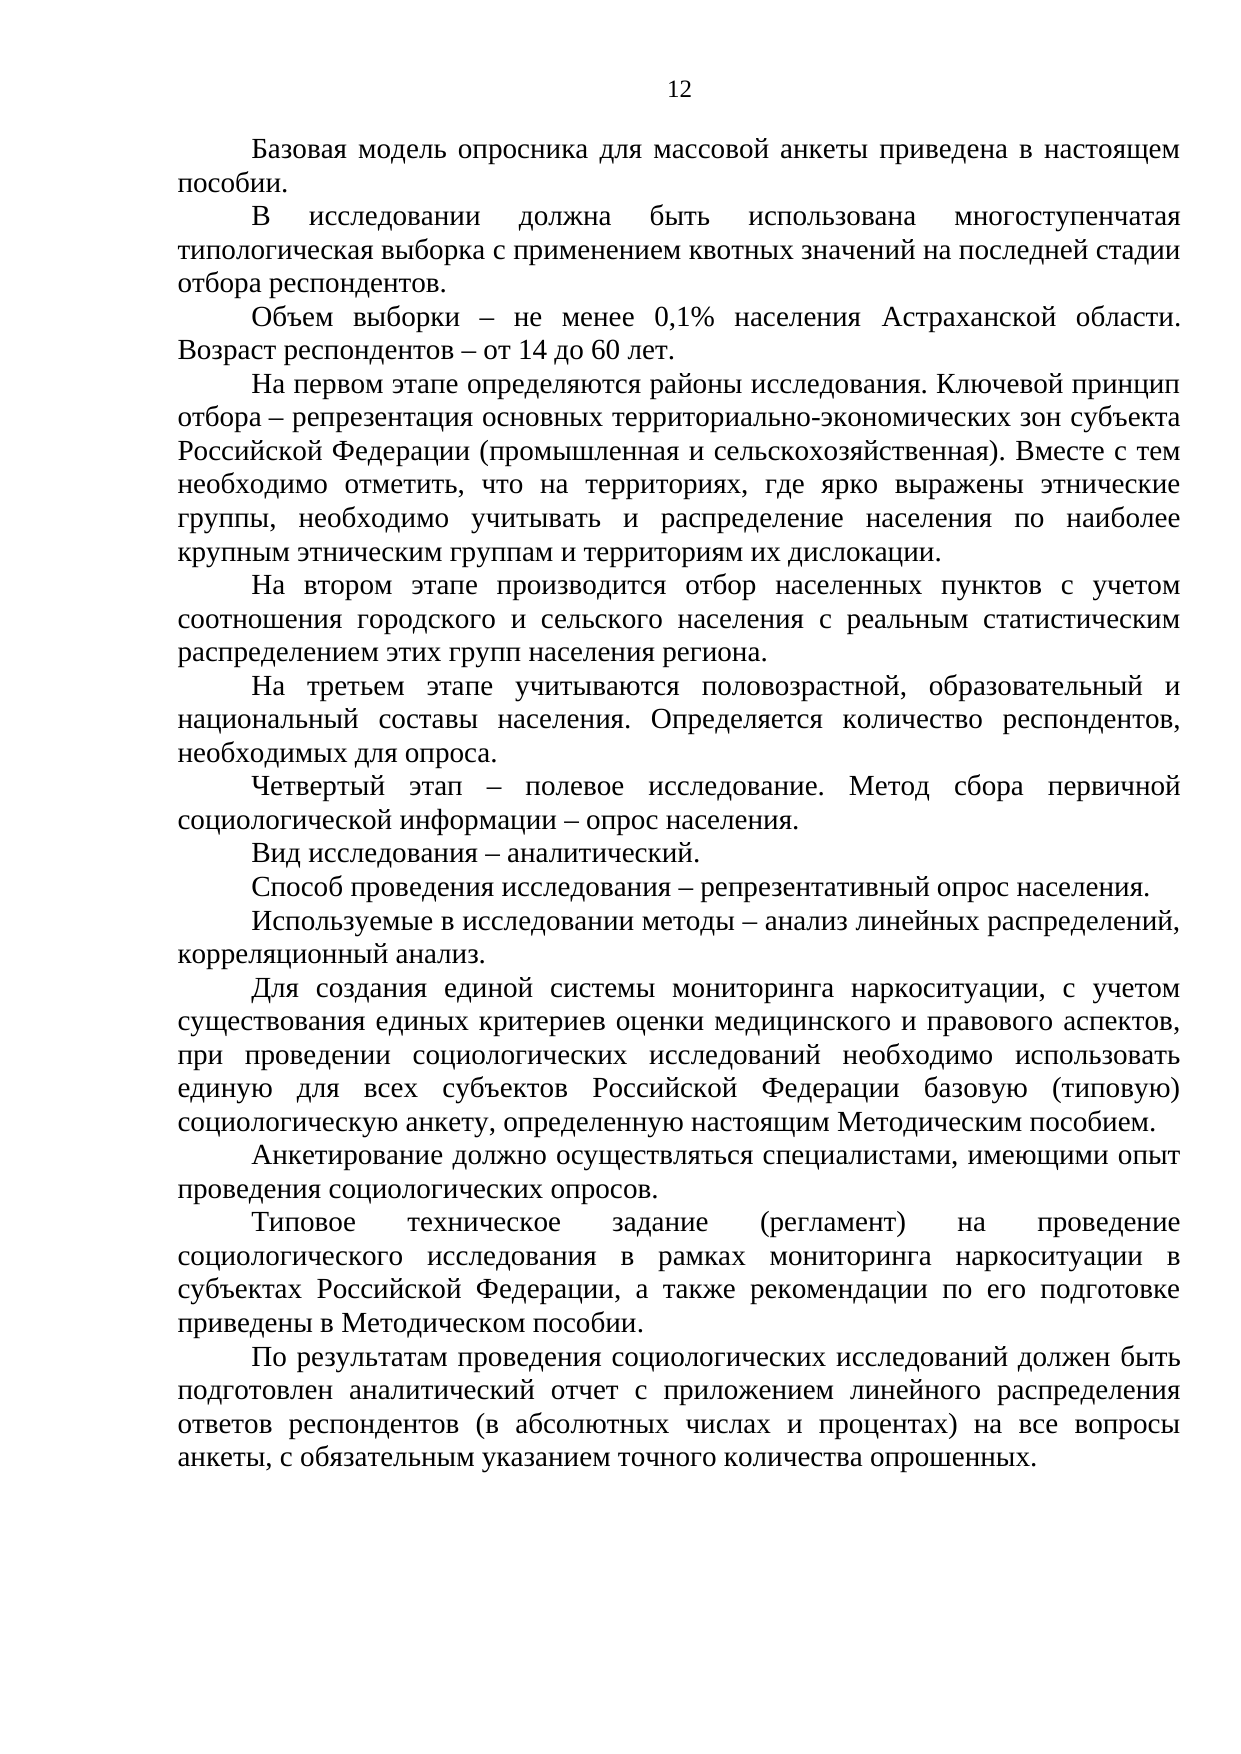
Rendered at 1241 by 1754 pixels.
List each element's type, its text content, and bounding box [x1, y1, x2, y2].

text Способ проведения исследования – репрезентативный опрос населения. [177, 869, 1181, 903]
text Объем выборки – не менее 0,1% населения Астраханской области. Возраст респондентов – от 14 до 60 лет. [177, 299, 1181, 366]
text Базовая модель опросника для массовой анкеты приведена в настоящем пособии. [177, 131, 1181, 198]
text В исследовании должна быть использована многоступенчатая типологическая выборка с применением квотных значений на последней стадии отбора респондентов. [177, 198, 1181, 299]
text По результатам проведения социологических исследований должен быть подготовлен аналитический отчет с приложением линейного распределения ответов респондентов (в абсолютных числах и процентах) на все вопросы анкеты, с обязательным указанием точного количества опрошенных. [177, 1339, 1181, 1473]
text Анкетирование должно осуществляться специалистами, имеющими опыт проведения социологических опросов. [177, 1137, 1181, 1204]
text Используемые в исследовании методы – анализ линейных распределений, корреляционный анализ. [177, 903, 1181, 970]
text Для создания единой системы мониторинга наркоситуации, с учетом существования единых критериев оценки медицинского и правового аспектов, при проведении социологических исследований необходимо использовать единую для всех субъектов Российской Федерации базовую (типовую) социологическую анкету, определенную настоящим Методическим пособием. [177, 970, 1181, 1137]
text Четвертый этап – полевое исследование. Метод сбора первичной социологической информации – опрос населения. [177, 768, 1181, 836]
text На втором этапе производится отбор населенных пунктов с учетом соотношения городского и сельского населения с реальным статистическим распределением этих групп населения региона. [177, 567, 1181, 668]
text На третьем этапе учитываются половозрастной, образовательный и национальный составы населения. Определяется количество респондентов, необходимых для опроса. [177, 668, 1181, 768]
text Типовое техническое задание (регламент) на проведение социологического исследования в рамках мониторинга наркоситуации в субъектах Российской Федерации, а также рекомендации по его подготовке приведены в Методическом пособии. [177, 1204, 1181, 1339]
text Вид исследования – аналитический. [177, 836, 1181, 869]
text На первом этапе определяются районы исследования. Ключевой принцип отбора – репрезентация основных территориально-экономических зон субъекта Российской Федерации (промышленная и сельскохозяйственная). Вместе с тем необходимо отметить, что на территориях, где ярко выражены этнические группы, необходимо учитывать и распределение населения по наиболее крупным этническим группам и территориям их дислокации. [177, 366, 1181, 567]
